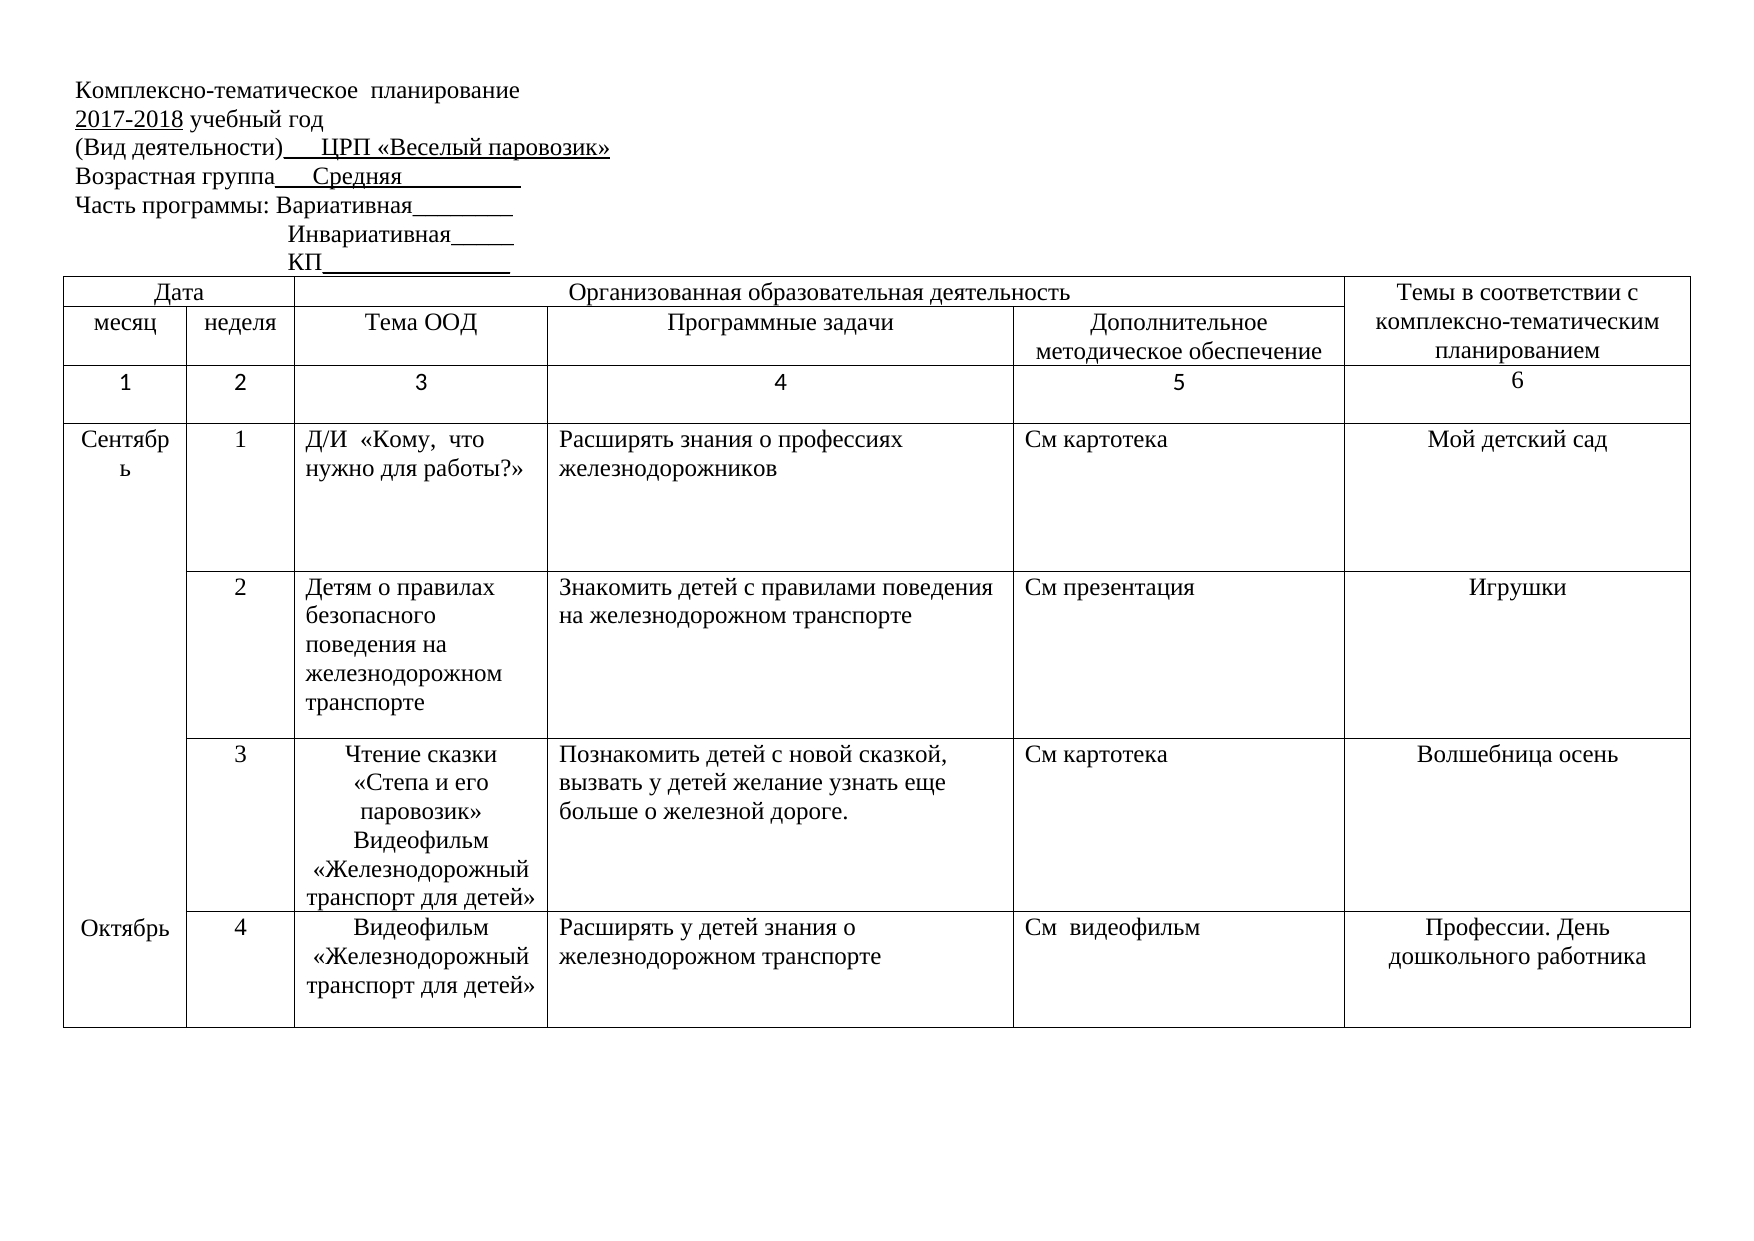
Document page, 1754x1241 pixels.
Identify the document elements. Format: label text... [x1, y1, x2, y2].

table_cell Волшебница осень [1345, 739, 1690, 911]
table_cell месяц [64, 307, 186, 364]
text Часть программы: Вариативная________ [75, 190, 1679, 219]
table_cell 3 [295, 366, 547, 423]
text КП_______________ [75, 247, 1679, 276]
text Возрастная группа___Средняя_________ [75, 161, 1679, 190]
table_cell Расширять знания о профессиях железнодорожников [548, 424, 1013, 571]
table_header Темы в соответствии с комплексно-тематическим планированием [1345, 277, 1690, 364]
table_cell 2 [187, 366, 294, 423]
table_cell 1 [187, 424, 294, 571]
table_cell 1 [64, 366, 186, 423]
table_cell Дополнительное методическое обеспечение [1014, 307, 1344, 364]
table_cell Видеофильм «Железнодорожный транспорт для детей» [295, 912, 547, 1027]
table_cell неделя [187, 307, 294, 364]
table_cell Программные задачи [548, 307, 1013, 364]
table_cell Чтение сказки «Степа и его паровозик» Видеофильм «Железнодорожный транспорт для детей» [295, 739, 547, 911]
table_cell 2 [187, 572, 294, 738]
table_cell Сентябрь Октябрь [64, 424, 186, 1027]
table_cell См видеофильм [1014, 912, 1344, 1027]
table_cell Познакомить детей с новой сказкой, вызвать у детей желание узнать еще больше о железной дороге. [548, 739, 1013, 911]
table_cell Тема ООД [295, 307, 547, 364]
text Инвариативная_____ [75, 219, 1679, 247]
table_cell Д/И «Кому, что нужно для работы?» [295, 424, 547, 571]
table_cell Детям о правилах безопасного поведения на железнодорожном транспорте [295, 572, 547, 738]
table_cell См презентация [1014, 572, 1344, 738]
text Комплексно-тематическое планирование [75, 75, 1679, 104]
table_cell 4 [548, 366, 1013, 423]
table_cell Расширять у детей знания о железнодорожном транспорте [548, 912, 1013, 1027]
table_cell 6 [1345, 366, 1690, 423]
table_cell Знакомить детей с правилами поведения на железнодорожном транспорте [548, 572, 1013, 738]
table_cell Мой детский сад [1345, 424, 1690, 571]
table_cell См картотека [1014, 739, 1344, 911]
table_cell Игрушки [1345, 572, 1690, 738]
text 2017-2018 учебный год [75, 104, 1679, 132]
table_cell См картотека [1014, 424, 1344, 571]
table_header Организованная образовательная деятельность [295, 277, 1344, 306]
text (Вид деятельности)___ЦРП «Веселый паровозик» [75, 132, 1679, 161]
table_cell 5 [1014, 366, 1344, 423]
table_cell Профессии. День дошкольного работника [1345, 912, 1690, 1027]
table_cell 3 [187, 739, 294, 911]
table_header Дата [64, 277, 294, 306]
table_cell 4 [187, 912, 294, 1027]
